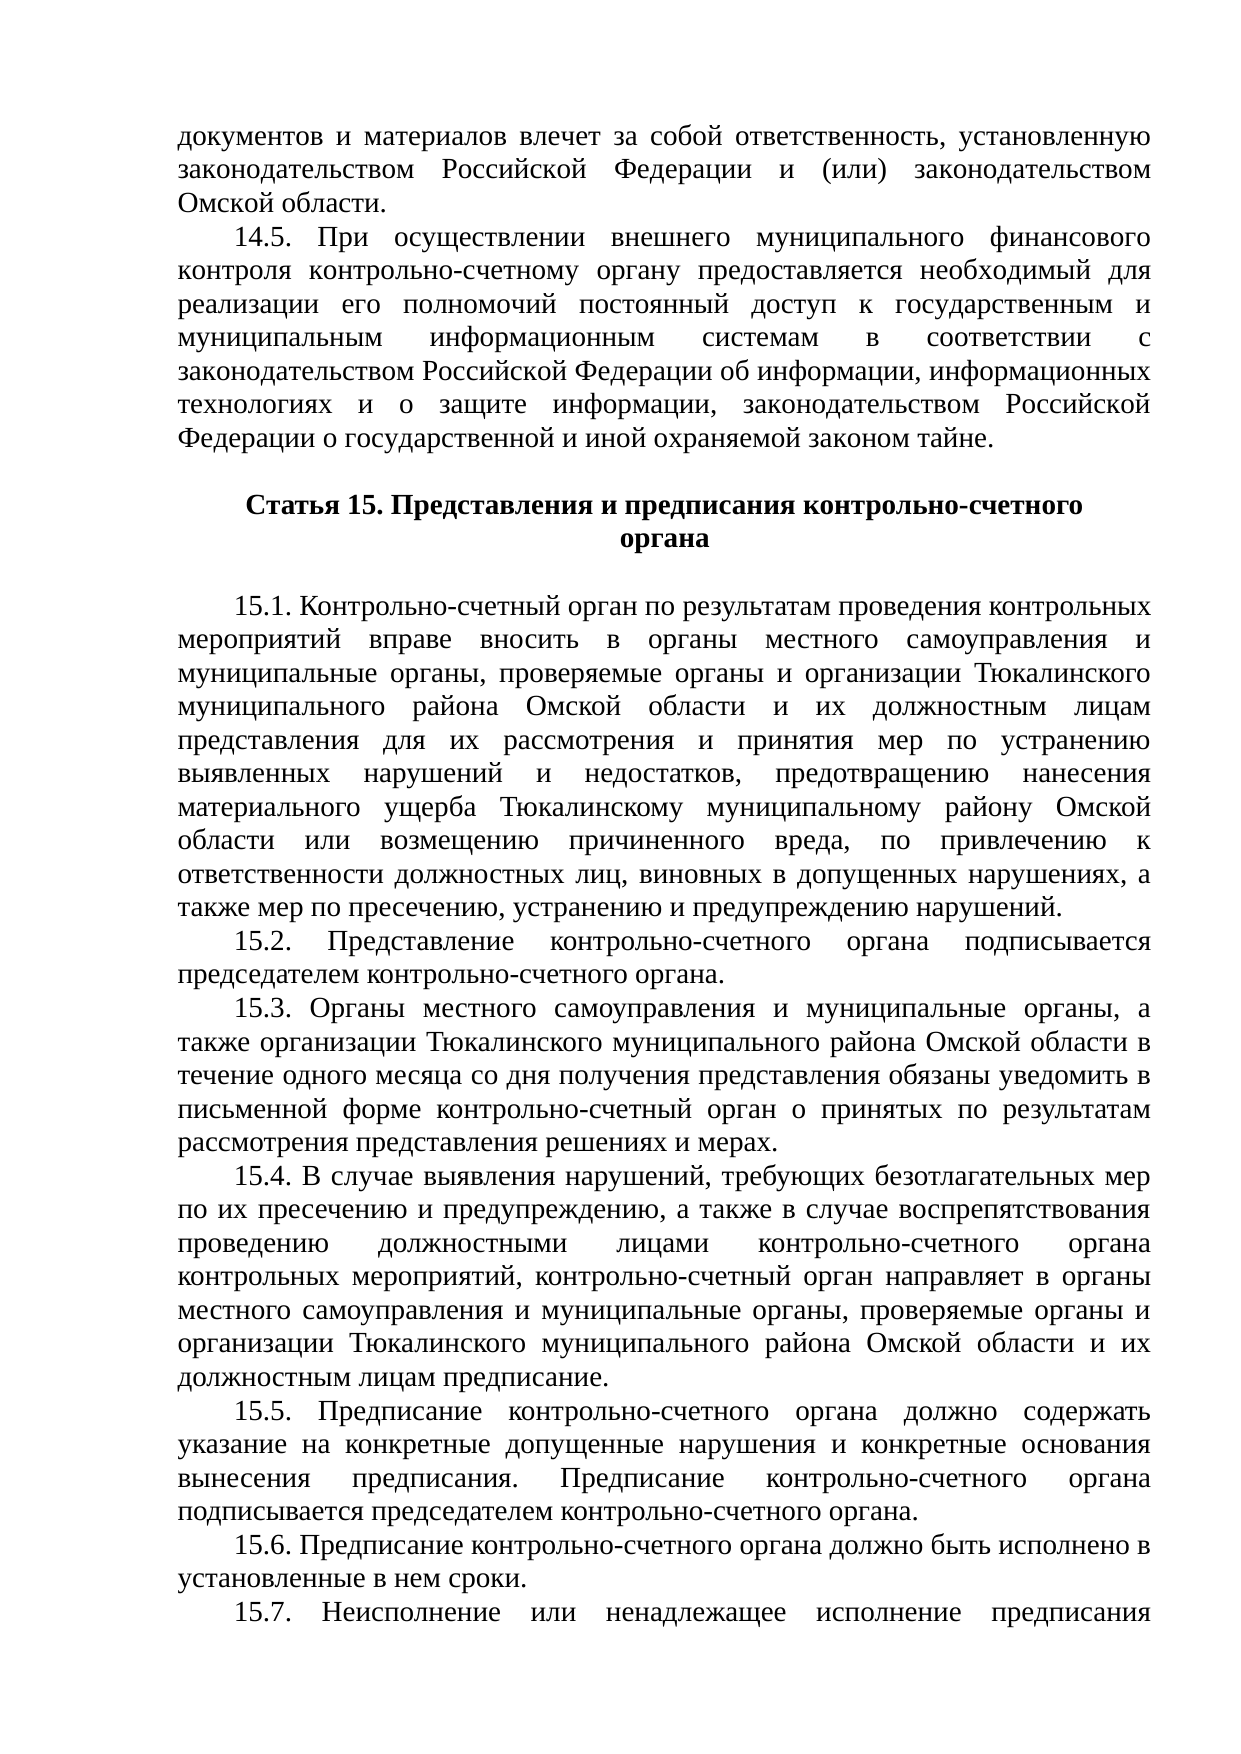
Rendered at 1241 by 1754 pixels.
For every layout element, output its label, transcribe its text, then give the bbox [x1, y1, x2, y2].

text 15.5. Предписание контрольно-счетного органа должно содержать указание на конкретные допущенные нарушения и конкретные основания вынесения предписания. Предписание контрольно-счетного органа подписывается председателем контрольно-счетного органа. [177, 1393, 1152, 1527]
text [177, 118, 1152, 219]
text 15.4. В случае выявления нарушений, требующих безотлагательных мер по их пресечению и предупреждению, а также в случае воспрепятствования проведению должностными лицами контрольно-счетного органа контрольных мероприятий, контрольно-счетный орган направляет в органы местного самоуправления и муниципальные органы, проверяемые органы и организации Тюкалинского муниципального района Омской области и их должностным лицам предписание. [177, 1158, 1152, 1393]
text 15.3. Органы местного самоуправления и муниципальные органы, а также организации Тюкалинского муниципального района Омской области в течение одного месяца со дня получения представления обязаны уведомить в письменной форме контрольно-счетный орган о принятых по результатам рассмотрения представления решениях и мерах. [177, 990, 1152, 1158]
title Статья 15. Представления и предписания контрольно-счетного [177, 487, 1152, 521]
title органа [177, 521, 1152, 554]
text 15.1. Контрольно-счетный орган по результатам проведения контрольных мероприятий вправе вносить в органы местного самоуправления и муниципальные органы, проверяемые органы и организации Тюкалинского муниципального района Омской области и их должностным лицам представления для их рассмотрения и принятия мер по устранению выявленных нарушений и недостатков, предотвращению нанесения материального ущерба Тюкалинскому муниципальному району Омской области или возмещению причиненного вреда, по привлечению к ответственности должностных лиц, виновных в допущенных нарушениях, а также мер по пресечению, устранению и предупреждению нарушений. [177, 588, 1152, 923]
text 14.5. При осуществлении внешнего муниципального финансового контроля контрольно-счетному органу предоставляется необходимый для реализации его полномочий постоянный доступ к государственным и муниципальным информационным системам в соответствии с законодательством Российской Федерации об информации, информационных технологиях и о защите информации, законодательством Российской Федерации о государственной и иной охраняемой законом тайне. [177, 219, 1152, 453]
text 15.6. Предписание контрольно-счетного органа должно быть исполнено в установленные в нем сроки. [177, 1527, 1152, 1594]
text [177, 1594, 1152, 1627]
text 15.2. Представление контрольно-счетного органа подписывается председателем контрольно-счетного органа. [177, 923, 1152, 990]
